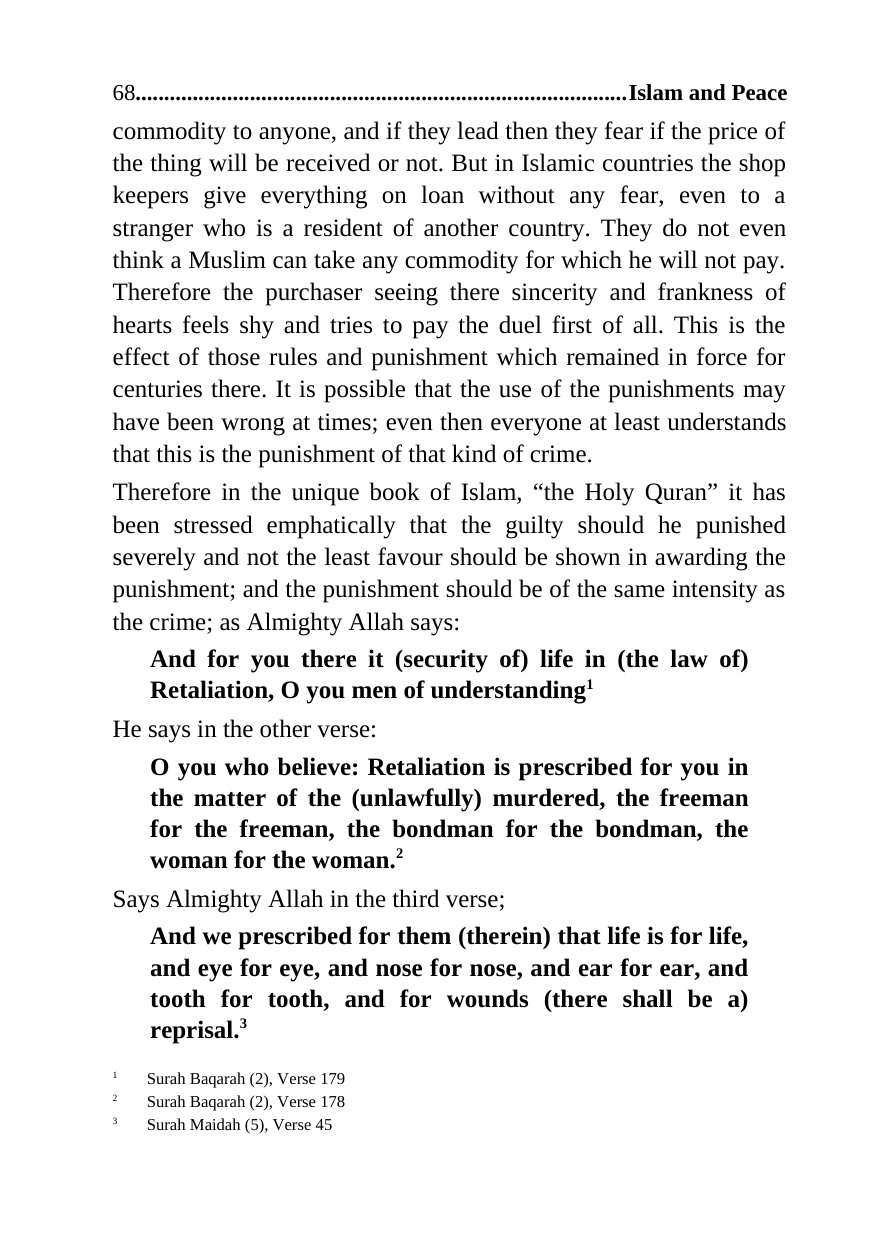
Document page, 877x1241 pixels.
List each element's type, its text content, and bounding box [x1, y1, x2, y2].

text Therefore in the unique book of Islam, “the Holy Quran” it has been stressed emphatically that the guilty should he punished severely and not the least favour should be shown in awarding the punishment; and the punishment should be of the same intensity as the crime; as Almighty Allah says: [112, 475, 787, 636]
text O you who believe: Retaliation is prescribed for you in the matter of the (unlawfully) murdered, the freeman for the freeman, the bondman for the bondman, the woman for the woman. [150, 750, 749, 875]
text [112, 113, 787, 469]
text And for you there it (security of) life in (the law of) Retaliation, O you men of understanding [150, 643, 749, 705]
text Says Almighty Allah in the third verse; [112, 881, 787, 913]
text And we prescribed for them (therein) that life is for life, and eye for eye, and nose for nose, and ear for ear, and tooth for tooth, and for wounds (there shall be a) reprisal. [150, 920, 749, 1045]
text He says in the other verse: [112, 711, 787, 744]
